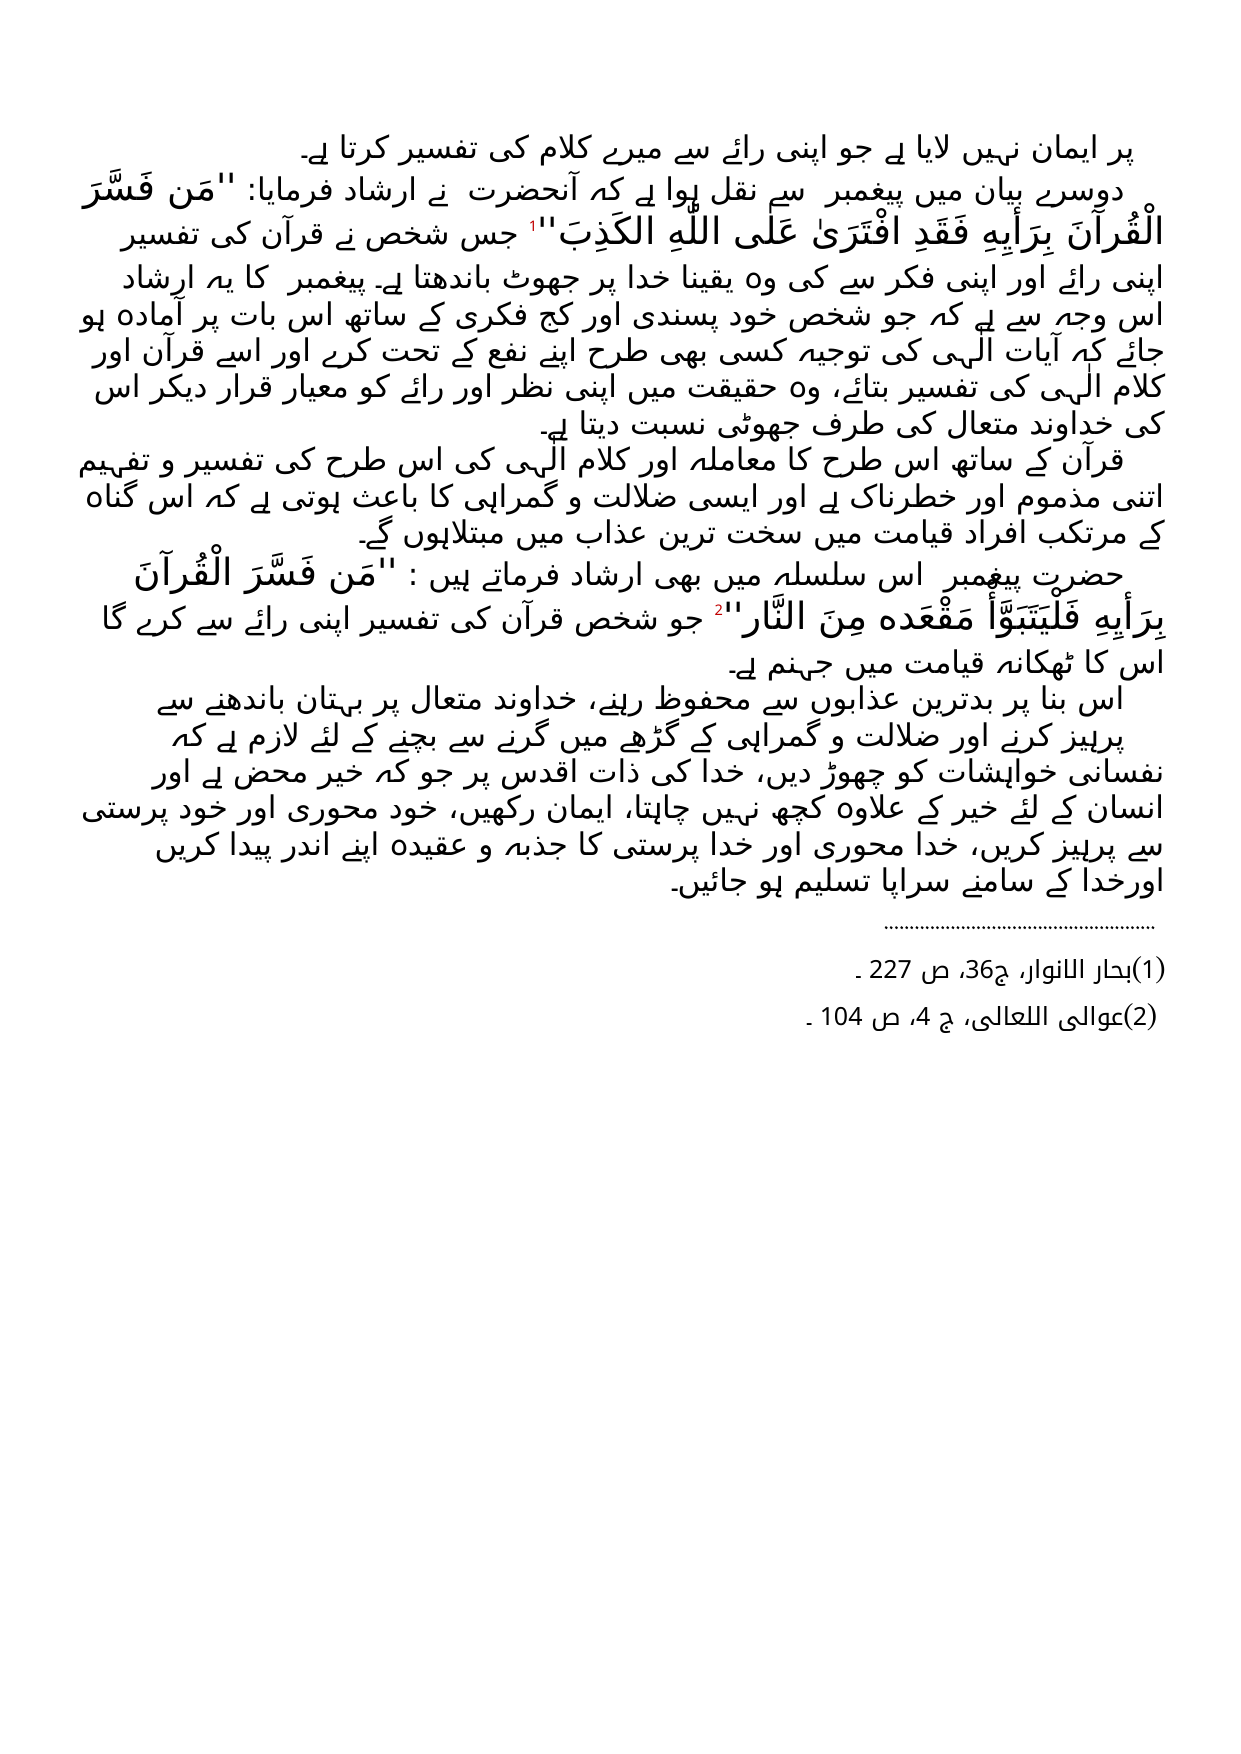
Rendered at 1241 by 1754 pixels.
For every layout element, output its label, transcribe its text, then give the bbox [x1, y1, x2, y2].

text اس بنا پر بدترین عذابوں سے محفوظ رہنے، خداوند متعال پر بہتان باندھنے سے [75, 681, 1165, 717]
text پر ایمان نہیں لایا ہے جو اپنی رائے سے میرے کلام کی تفسیر کرتا ہے۔ [75, 130, 1165, 166]
text حضرت پیغمبر اس سلسلہ میں بھی ارشاد فرماتے ہیں : ''مَن فَسَّرَ الْقُرآنَ بِرَأیِهِ فَلْیَتَبَوَّأْ مَقْعَده مِنَ النَّار''2 جو شخص قرآن کی تفسیر اپنی رائے سے کرے گا اس کا ٹھکانہ قیامت میں جہنم ہے۔ [75, 551, 1165, 681]
text (2)عوالی اللعالی، ج 4، ص 104 ۔ [75, 994, 1165, 1041]
text دوسرے بیان میں پیغمبر سے نقل ہوا ہے کہ آنحضرت نے ارشاد فرمایا: ''مَن فَسَّرَ الْقُرآنَ بِرَأیِهِ فَقَدِ افْتَرَیٰ عَلٰی اللّٰهِ الکَذِبَ''1 جس شخص نے قرآن کی تفسیر اپنی رائے اور اپنی فکر سے کی وہ یقینا خدا پر جھوٹ باندھتا ہے۔ پیغمبر کا یہ ارشاد اس وجہ سے ہے کہ جو شخص خود پسندی اور کج فکری کے ساتھ اس بات پر آمادہ ہو جائے کہ آیات الٰہی کی توجیہ کسی بھی طرح اپنے نفع کے تحت کرے اور اسے قرآن اور کلام الٰہی کی تفسیر بتائے، وہ حقیقت میں اپنی نظر اور رائے کو معیار قرار دیکر اس کی خداوند متعال کی طرف جھوٹی نسبت دیتا ہے۔ [75, 166, 1165, 442]
text قرآن کے ساتھ اس طرح کا معاملہ اور کلام الٰہی کی اس طرح کی تفسیر و تفہیم اتنی مذموم اور خطرناک ہے اور ایسی ضلالت و گمراہی کا باعث ہوتی ہے کہ اس گناہ کے مرتکب افراد قیامت میں سخت ترین عذاب میں مبتلاہوں گے۔ [75, 442, 1165, 551]
text پرہیز کرنے اور ضلالت و گمراہی کے گڑھے میں گرنے سے بچنے کے لئے لازم ہے کہ نفسانی خواہشات کو چھوڑ دیں، خدا کی ذات اقدس پر جو کہ خیر محض ہے اور انسان کے لئے خیر کے علاوہ کچھ نہیں چاہتا، ایمان رکھیں، خود محوری اور خود پرستی سے پرہیز کریں، خدا محوری اور خدا پرستی کا جذبہ و عقیدہ اپنے اندر پیدا کریں اورخدا کے سامنے سراپا تسلیم ہو جائیں۔ [75, 717, 1165, 899]
text (1)بحار الانوار، ج36، ص 227 ۔ [75, 946, 1165, 994]
text ..................................................... [75, 899, 1165, 946]
